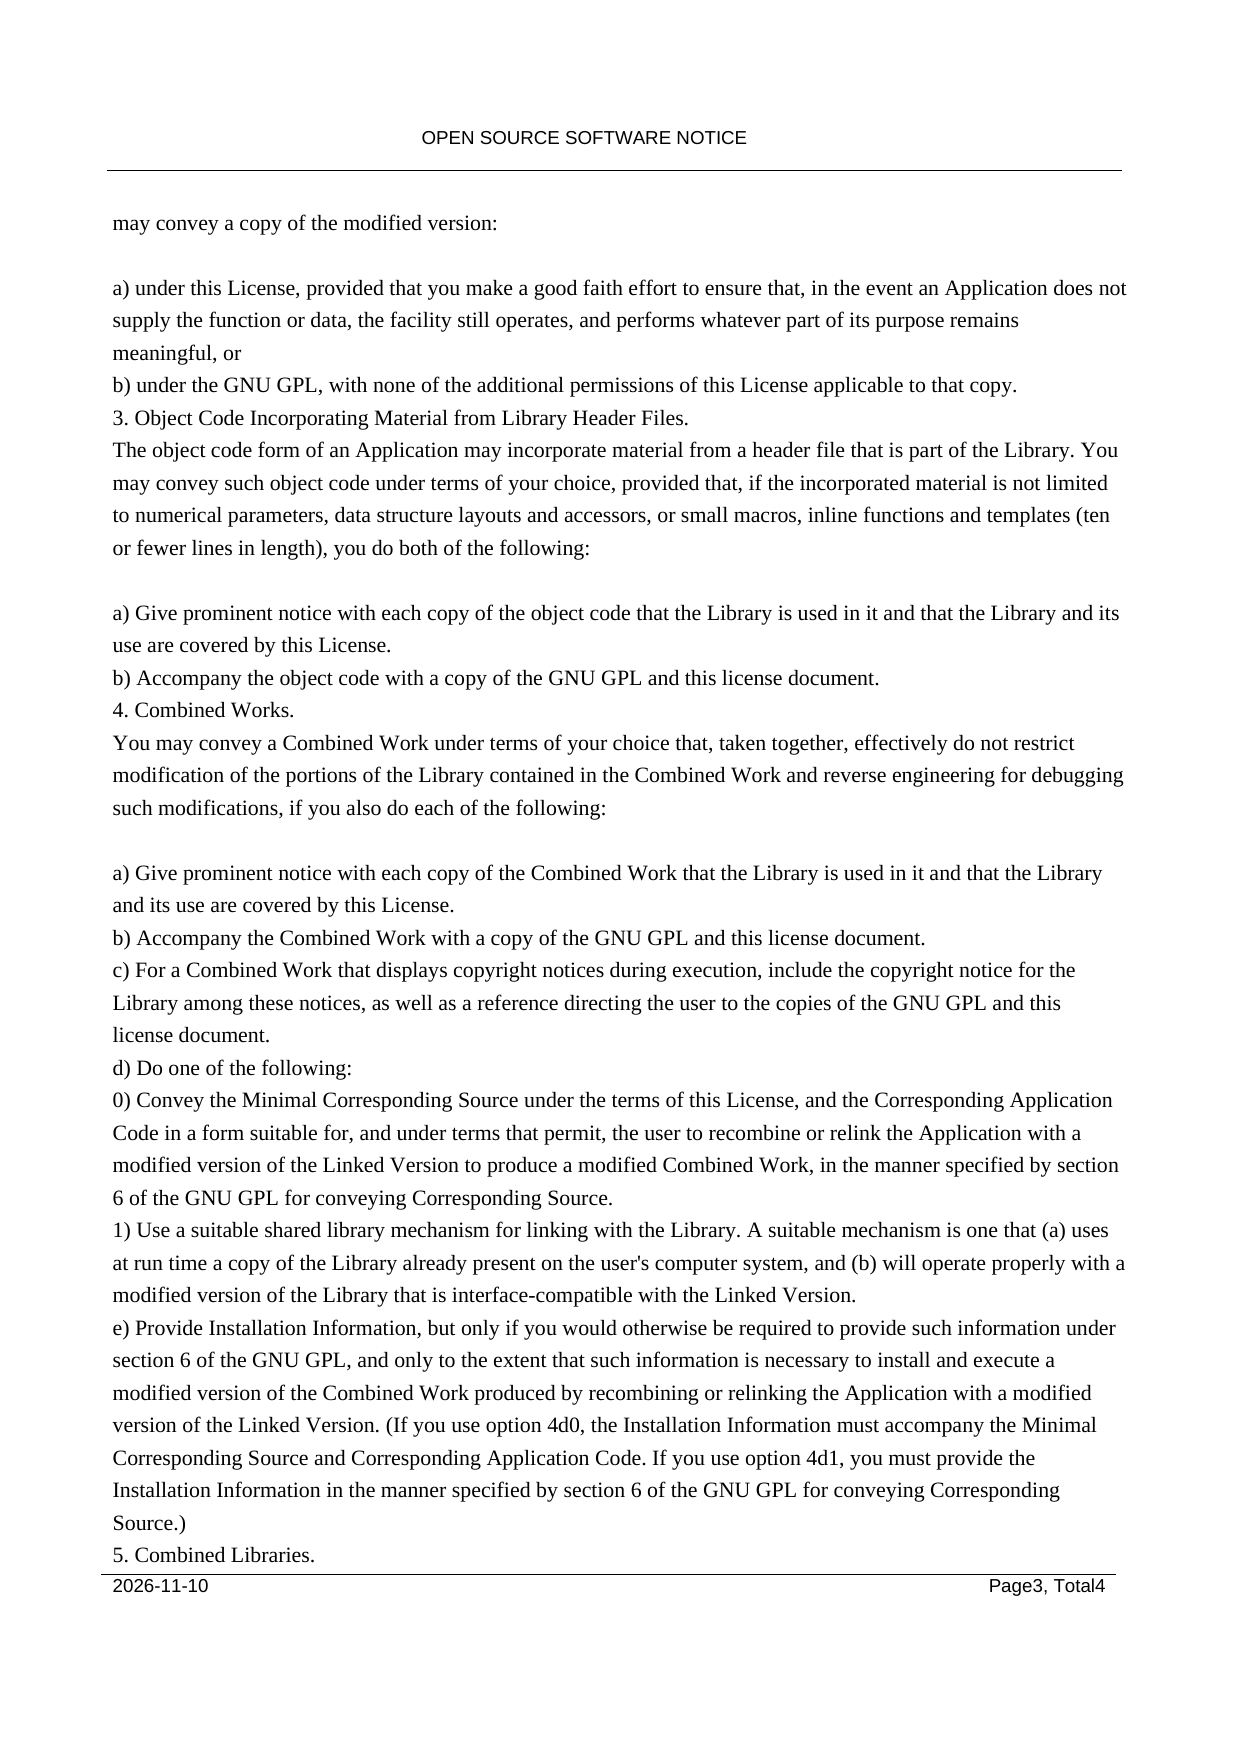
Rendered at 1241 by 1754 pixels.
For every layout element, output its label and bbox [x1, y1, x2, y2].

text [112, 206, 1128, 1571]
